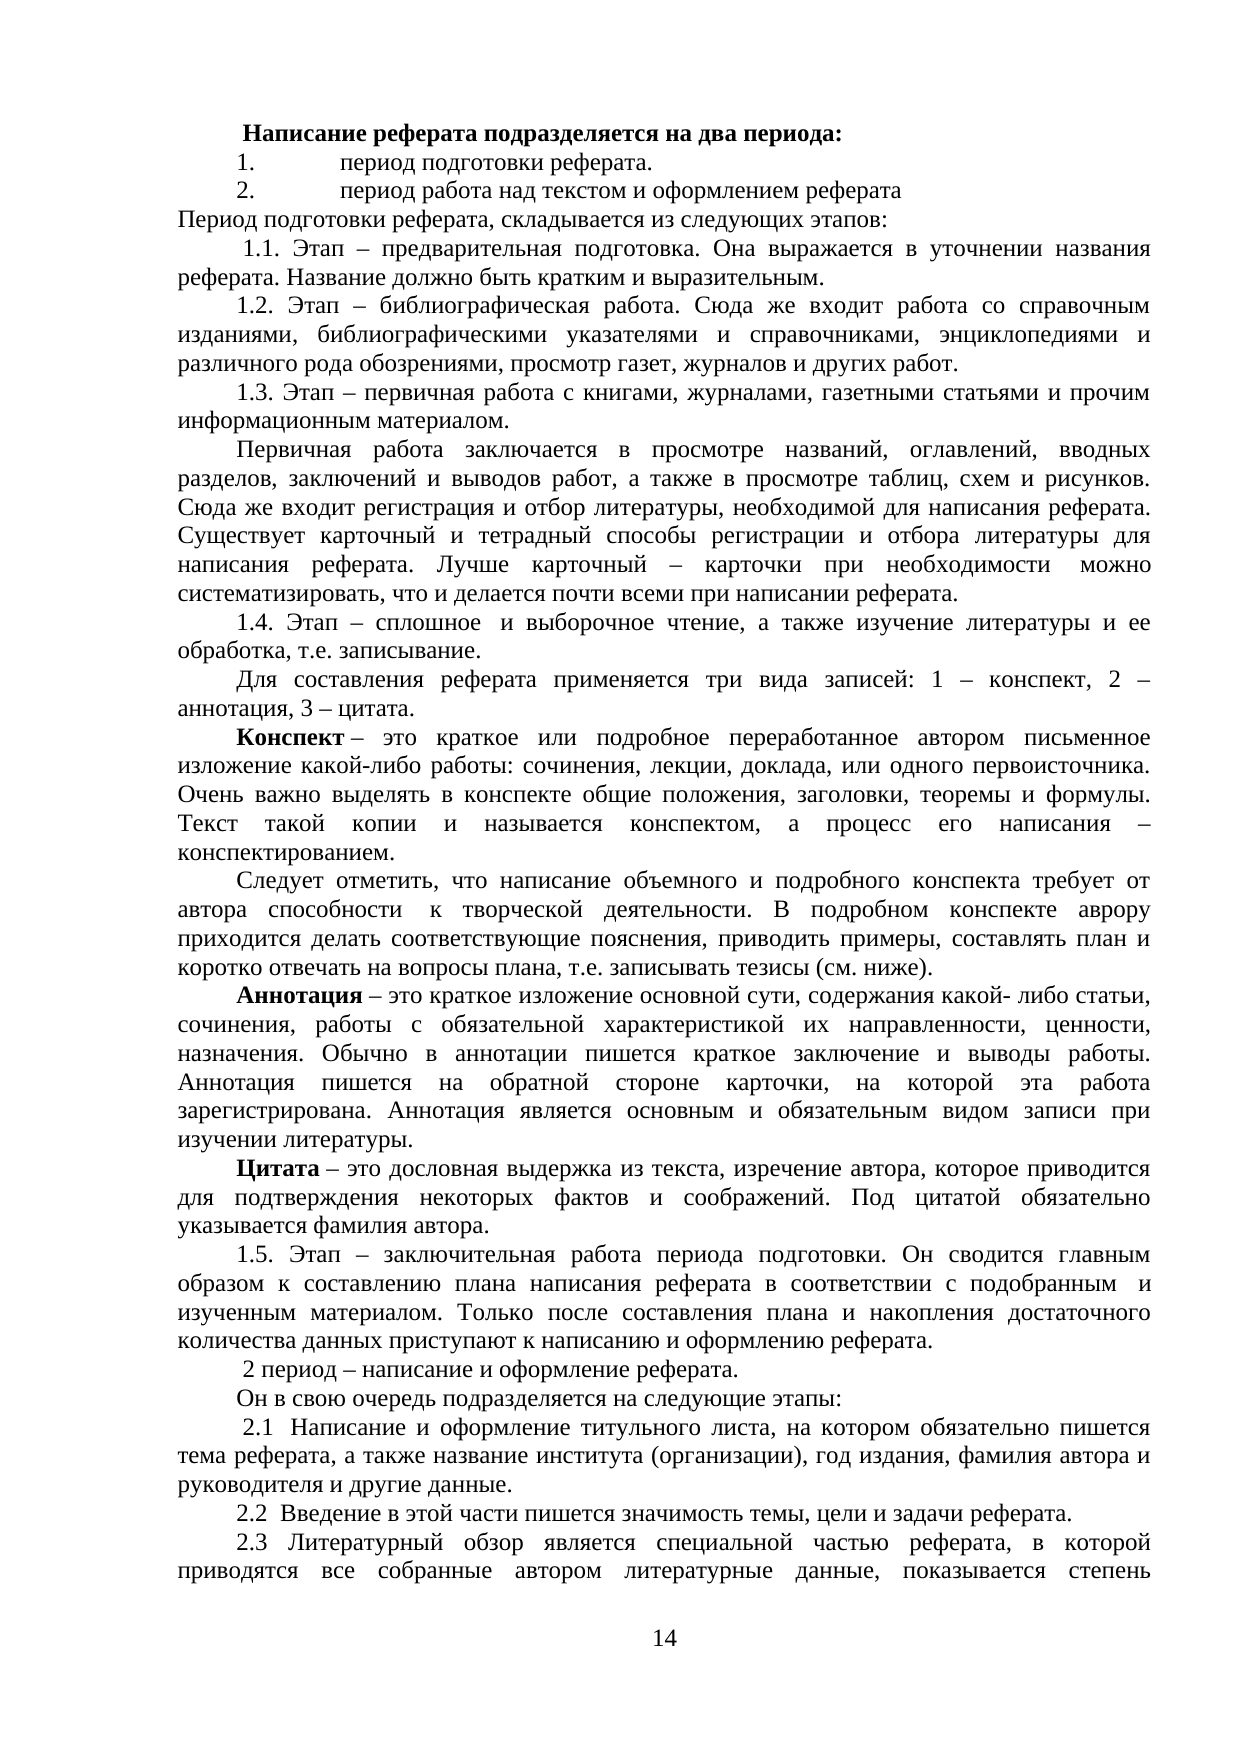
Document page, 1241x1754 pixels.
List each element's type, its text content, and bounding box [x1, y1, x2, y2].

text 1.5. Этап – заключительная работа периода подготовки. Он сводится главным образом к составлению плана написания реферата в соответствии с подобранным и изученным материалом. Только после составления плана и накопления достаточного количества данных приступают к написанию и оформлению реферата. [177, 1239, 1152, 1354]
text 1.2. Этап – библиографическая работа. Сюда же входит работа со справочным изданиями, библиографическими указателями и справочниками, энциклопедиями и различного рода обозрениями, просмотр газет, журналов и других работ. [177, 291, 1152, 377]
text Конспект – это краткое или подробное переработанное автором письменное изложение какой-либо работы: сочинения, лекции, доклада, или одного первоисточника. Очень важно выделять в конспекте общие положения, заголовки, теоремы и формулы. Текст такой копии и называется конспектом, а процесс его написания – конспектированием. [177, 722, 1152, 866]
list период работа над текстом и оформлением реферата [177, 176, 1152, 204]
text Период подготовки реферата, складывается из следующих этапов: [177, 204, 1152, 233]
text Написание реферата подразделяется на два периода: [177, 118, 1152, 147]
text Он в свою очередь подразделяется на следующие этапы: [177, 1383, 1152, 1412]
text Аннотация – это краткое изложение основной сути, содержания какой- либо статьи, сочинения, работы с обязательной характеристикой их направленности, ценности, назначения. Обычно в аннотации пишется краткое заключение и выводы работы. Аннотация пишется на обратной стороне карточки, на которой эта работа зарегистрирована. Аннотация является основным и обязательным видом записи при изучении литературы. [177, 981, 1152, 1153]
text 2.2 Введение в этой части пишется значимость темы, цели и задачи реферата. [177, 1498, 1152, 1527]
text Цитата – это дословная выдержка из текста, изречение автора, которое приводится для подтверждения некоторых фактов и соображений. Под цитатой обязательно указывается фамилия автора. [177, 1153, 1152, 1239]
list период подготовки реферата. [177, 147, 1152, 176]
text Первичная работа заключается в просмотре названий, оглавлений, вводных разделов, заключений и выводов работ, а также в просмотре таблиц, схем и рисунков. Сюда же входит регистрация и отбор литературы, необходимой для написания реферата. Существует карточный и тетрадный способы регистрации и отбора литературы для написания реферата. Лучше карточный – карточки при необходимости можно систематизировать, что и делается почти всеми при написании реферата. [177, 434, 1152, 607]
text 2.1 Написание и оформление титульного листа, на котором обязательно пишется тема реферата, а также название института (организации), год издания, фамилия автора и руководителя и другие данные. [177, 1412, 1152, 1498]
text Для составления реферата применяется три вида записей: 1 – конспект, 2 – аннотация, 3 – цитата. [177, 664, 1152, 722]
text 2 период – написание и оформление реферата. [177, 1354, 1152, 1383]
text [177, 1527, 1152, 1584]
text 1.1. Этап – предварительная подготовка. Она выражается в уточнении названия реферата. Название должно быть кратким и выразительным. [177, 233, 1152, 291]
text 1.4. Этап – сплошное и выборочное чтение, а также изучение литературы и ее обработка, т.е. записывание. [177, 607, 1152, 664]
text Следует отметить, что написание объемного и подробного конспекта требует от автора способности к творческой деятельности. В подробном конспекте аврору приходится делать соответствующие пояснения, приводить примеры, составлять план и коротко отвечать на вопросы плана, т.е. записывать тезисы (см. ниже). [177, 866, 1152, 981]
text 1.3. Этап – первичная работа с книгами, журналами, газетными статьями и прочим информационным материалом. [177, 377, 1152, 434]
